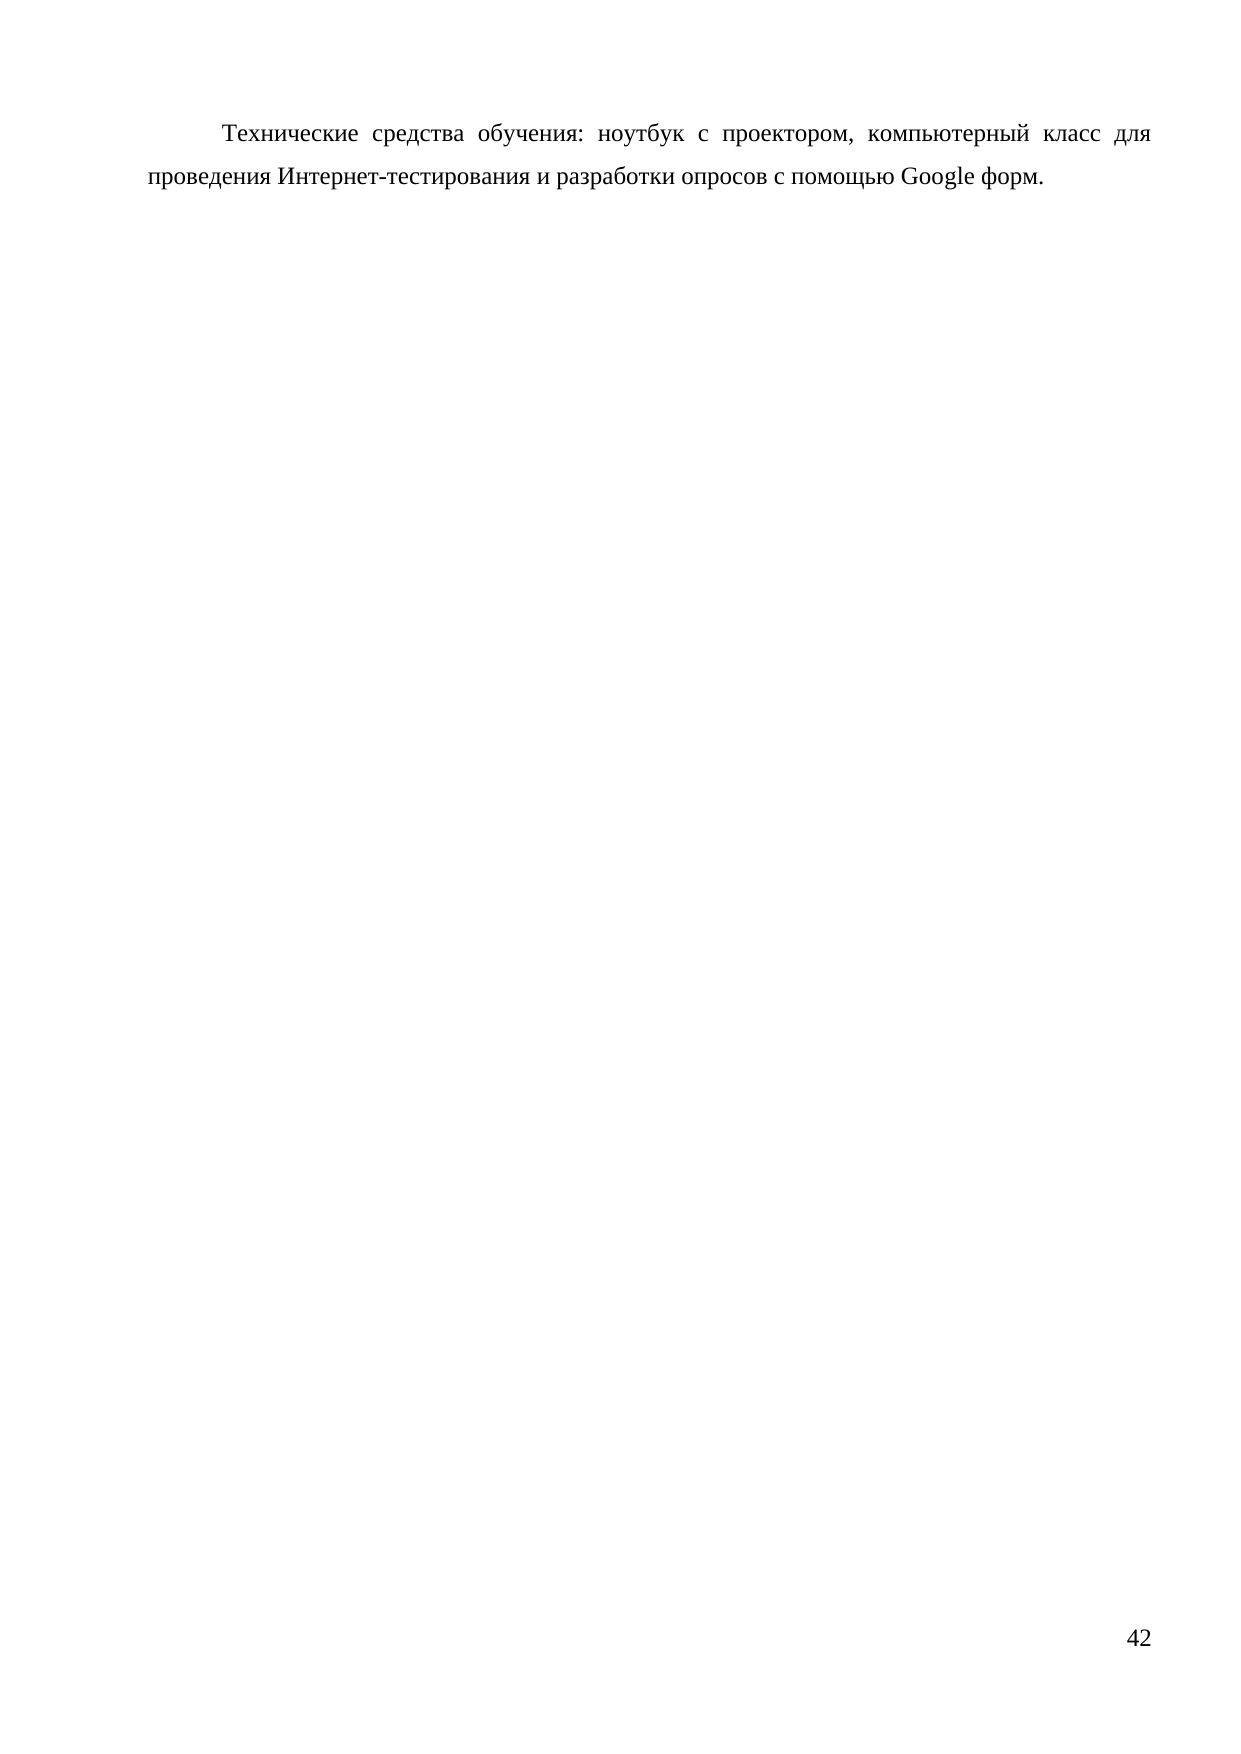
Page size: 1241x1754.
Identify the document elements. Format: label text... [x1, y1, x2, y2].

text Технические средства обучения: ноутбук с проектором, компьютерный класс для проведения Интернет-тестирования и разработки опросов с помощью Google форм. [148, 118, 1152, 190]
